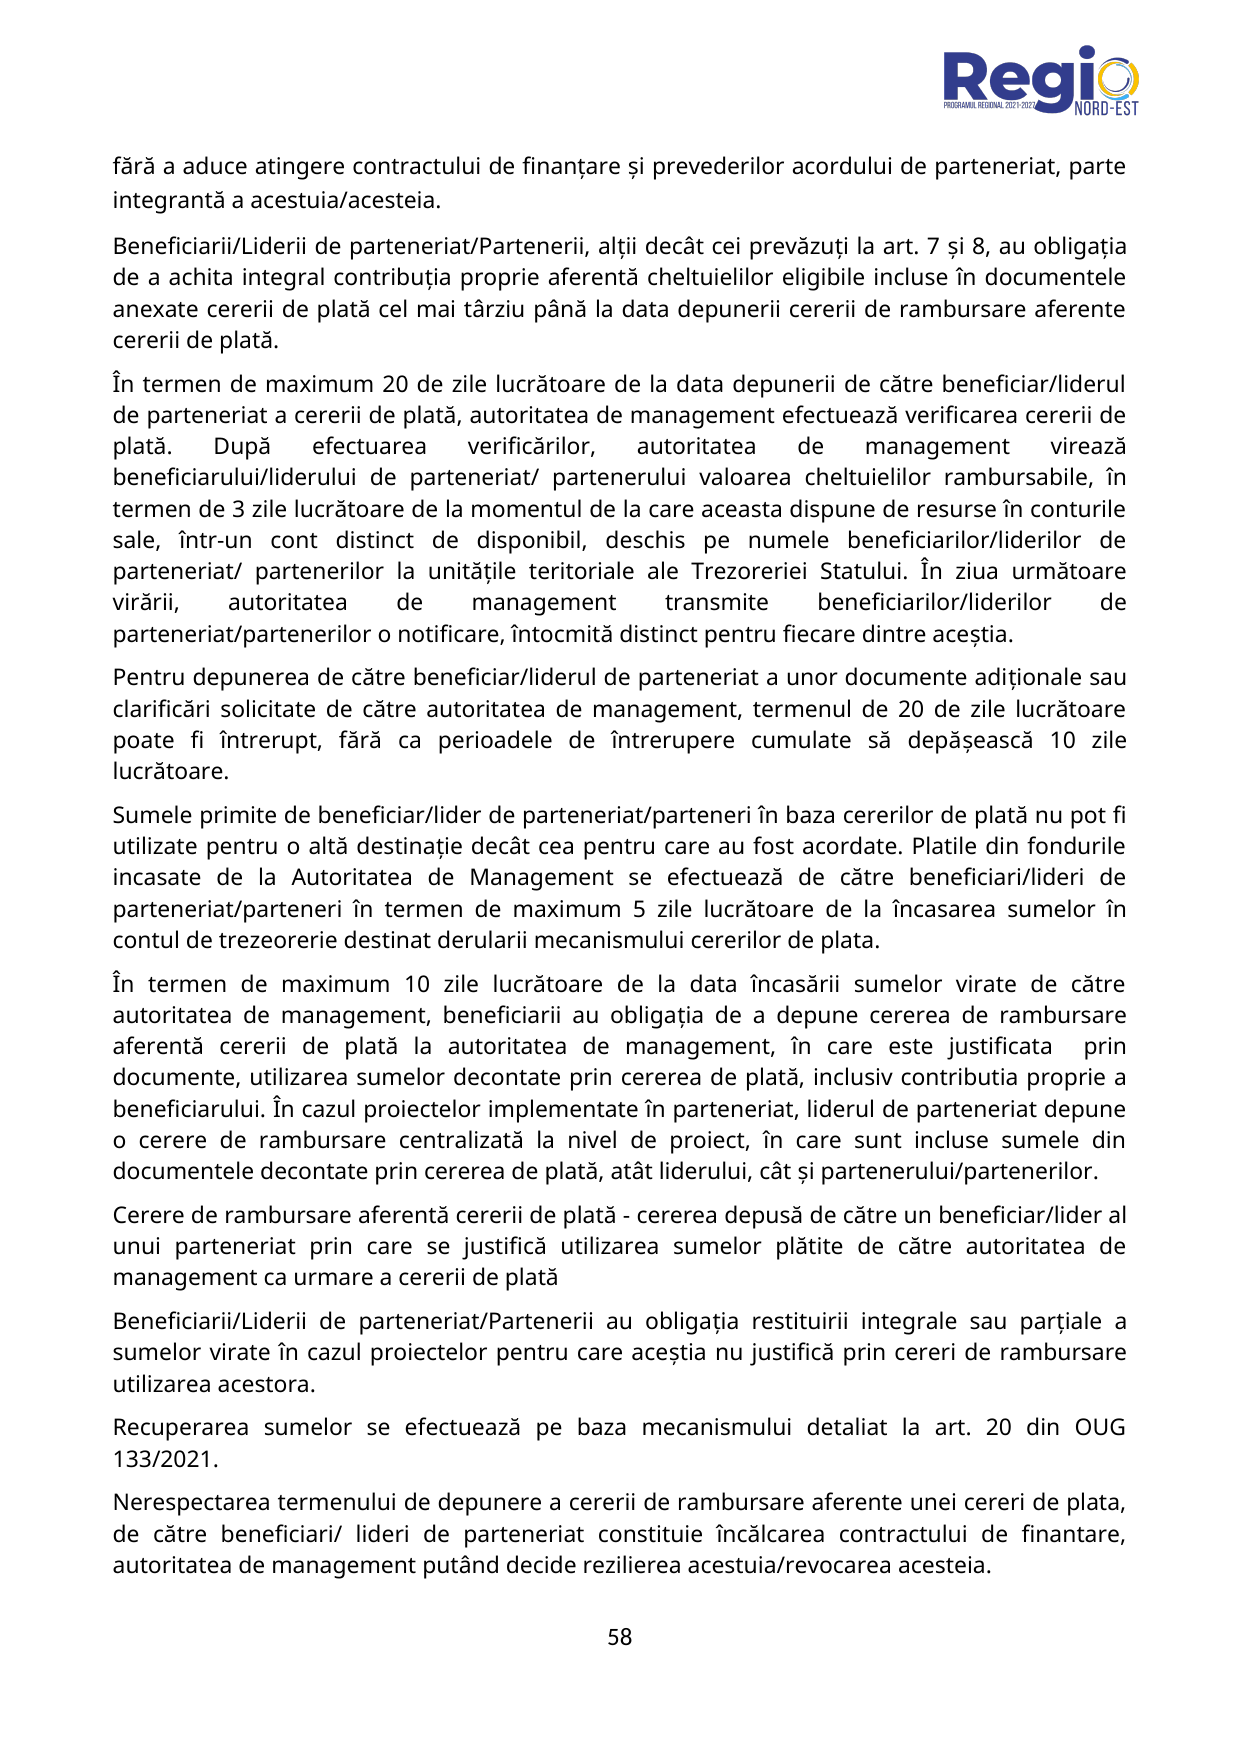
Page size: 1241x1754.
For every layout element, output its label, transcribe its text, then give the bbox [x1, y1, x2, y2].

text În termen de maximum 20 de zile lucrătoare de la data depunerii de către beneficiar/liderul de parteneriat a cererii de plată, autoritatea de management efectuează verificarea cererii de plată. După efectuarea verificărilor, autoritatea de management virează beneficiarului/liderului de parteneriat/ partenerului valoarea cheltuielilor rambursabile, în termen de 3 zile lucrătoare de la momentul de la care aceasta dispune de resurse în conturile sale, într-un cont distinct de disponibil, deschis pe numele beneficiarilor/liderilor de parteneriat/ partenerilor la unităţile teritoriale ale Trezoreriei Statului. În ziua următoare virării, autoritatea de management transmite beneficiarilor/liderilor de parteneriat/partenerilor o notificare, întocmită distinct pentru fiecare dintre aceştia. [112, 367, 1128, 649]
text Beneficiarii/Liderii de parteneriat/Partenerii, alţii decât cei prevăzuţi la art. 7 şi 8, au obligaţia de a achita integral contribuţia proprie aferentă cheltuielilor eligibile incluse în documentele anexate cererii de plată cel mai târziu până la data depunerii cererii de rambursare aferente cererii de plată. [112, 230, 1128, 355]
text Sumele primite de beneficiar/lider de parteneriat/parteneri în baza cererilor de plată nu pot fi utilizate pentru o altă destinaţie decât cea pentru care au fost acordate. Platile din fondurile incasate de la Autoritatea de Management se efectuează de către beneficiari/lideri de parteneriat/parteneri în termen de maximum 5 zile lucrătoare de la încasarea sumelor în contul de trezeorerie destinat derularii mecanismului cererilor de plata. [112, 799, 1128, 955]
text Cerere de rambursare aferentă cererii de plată - cererea depusă de către un beneficiar/lider al unui parteneriat prin care se justifică utilizarea sumelor plătite de către autoritatea de management ca urmare a cererii de plată [112, 1199, 1128, 1292]
text Nerespectarea termenului de depunere a cererii de rambursare aferente unei cereri de plata, de către beneficiari/ lideri de parteneriat constituie încălcarea contractului de finantare, autoritatea de management putând decide rezilierea acestuia/revocarea acesteia. [112, 1486, 1128, 1580]
picture [940, 41, 1143, 120]
text Beneficiarii/Liderii de parteneriat/Partenerii au obligaţia restituirii integrale sau parţiale a sumelor virate în cazul proiectelor pentru care aceştia nu justifică prin cereri de rambursare utilizarea acestora. [112, 1305, 1128, 1399]
text În termen de maximum 10 zile lucrătoare de la data încasării sumelor virate de către autoritatea de management, beneficiarii au obligaţia de a depune cererea de rambursare aferentă cererii de plată la autoritatea de management, în care este justificata prin documente, utilizarea sumelor decontate prin cererea de plată, inclusiv contributia proprie a beneficiarului. În cazul proiectelor implementate în parteneriat, liderul de parteneriat depune o cerere de rambursare centralizată la nivel de proiect, în care sunt incluse sumele din documentele decontate prin cererea de plată, atât liderului, cât şi partenerului/partenerilor. [112, 967, 1128, 1186]
text Pentru depunerea de către beneficiar/liderul de parteneriat a unor documente adiţionale sau clarificări solicitate de către autoritatea de management, termenul de 20 de zile lucrătoare poate fi întrerupt, fără ca perioadele de întrerupere cumulate să depăşească 10 zile lucrătoare. [112, 661, 1128, 786]
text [112, 150, 1128, 215]
text Recuperarea sumelor se efectuează pe baza mecanismului detaliat la art. 20 din OUG 133/2021. [112, 1411, 1128, 1474]
